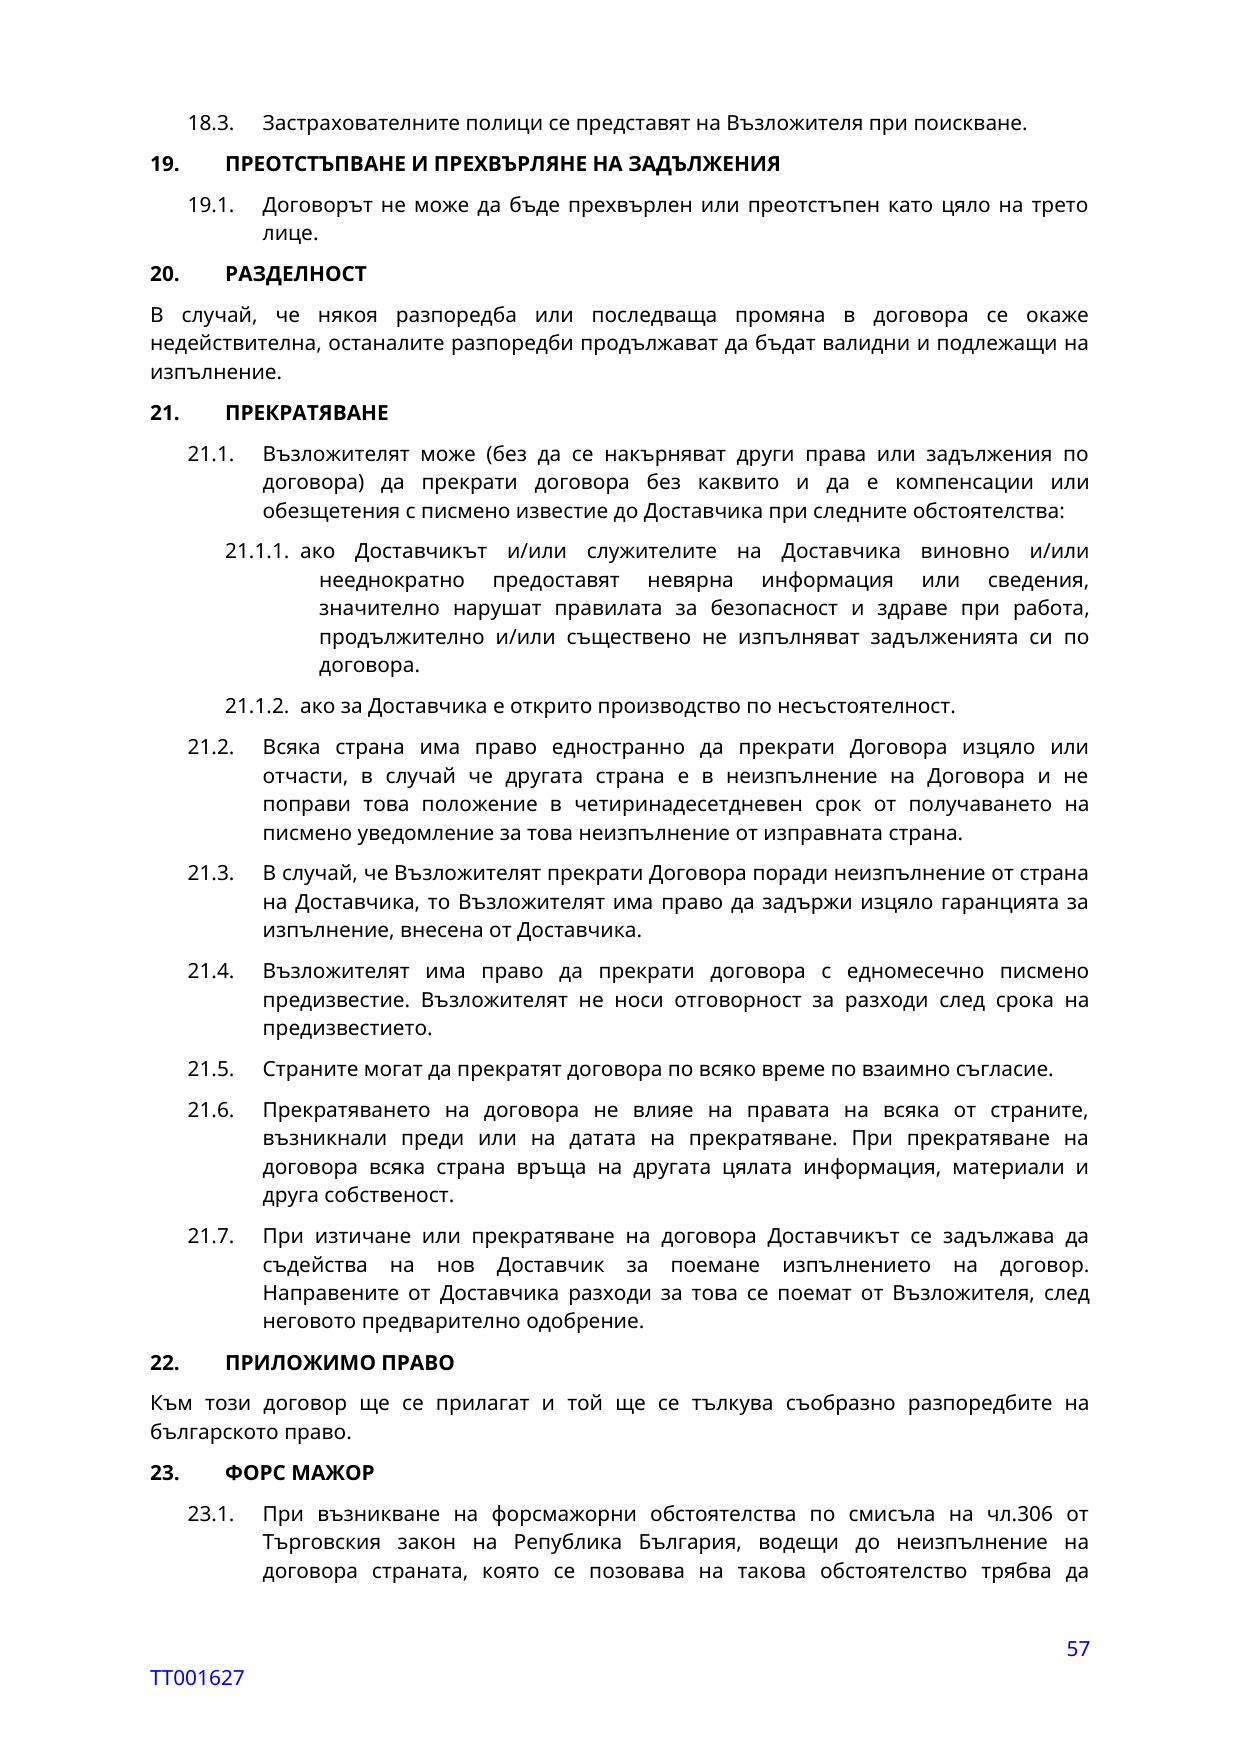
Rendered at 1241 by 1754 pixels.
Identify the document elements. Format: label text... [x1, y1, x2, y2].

list Възложителят може (без да се накърняват други права или задължения по договора) да прекрати договора без каквито и да е компенсации или обезщетения с писмено известие до Доставчика при следните обстоятелства: [187, 439, 1090, 524]
text В случай, че някоя разпоредба или последваща промяна в договора се окаже недействителна, останалите разпоредби продължават да бъдат валидни и подлежащи на изпълнение. [150, 300, 1090, 385]
list Договорът не може да бъде прехвърлен или преотстъпен като цяло на трето лице. [187, 190, 1090, 247]
list Страните могат да прекратят договора по всяко време по взаимно съгласие. [187, 1054, 1090, 1083]
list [187, 1499, 1090, 1584]
list В случай, че Възложителят прекрати Договора поради неизпълнение от страна на Доставчика, то Възложителят има право да задържи изцяло гаранцията за изпълнение, внесена от Доставчика. [187, 858, 1090, 944]
list ФОРС МАЖОР [150, 1458, 1090, 1486]
list Застрахователните полици се представят на Възложителя при поискване. [187, 108, 1090, 136]
list При изтичане или прекратяване на договора Доставчикът се задължава да съдейства на нов Доставчик за поемане изпълнението на договор. Направените от Доставчика разходи за това се поемат от Възложителя, след неговото предварително одобрение. [187, 1221, 1090, 1335]
list РАЗДЕЛНОСТ [150, 259, 1090, 288]
list ПРИЛОЖИМО ПРАВО [150, 1348, 1090, 1376]
list Прекратяването на договора не влияе на правата на всяка от страните, възникнали преди или на датата на прекратяване. При прекратяване на договора всяка страна връща на другата цялата информация, материали и друга собственост. [187, 1095, 1090, 1209]
list ако Доставчикът и/или служителите на Доставчика виновно и/или нееднократно предоставят невярна информация или сведения, значително нарушат правилата за безопасност и здраве при работа, продължително и/или съществено не изпълняват задълженията си по договора. [225, 537, 1090, 679]
list ПРЕКРАТЯВАНЕ [150, 398, 1090, 426]
list ПРЕОТСТЪПВАНЕ И ПРЕХВЪРЛЯНЕ НА ЗАДЪЛЖЕНИЯ [150, 149, 1090, 177]
list Възложителят има право да прекрати договора с едномесечно писмено предизвестие. Възложителят не носи отговорност за разходи след срока на предизвестието. [187, 956, 1090, 1042]
text Към този договор ще се прилагат и той ще се тълкува съобразно разпоредбите на българското право. [150, 1388, 1090, 1445]
list Всяка страна има право едностранно да прекрати Договора изцяло или отчасти, в случай че другата страна е в неизпълнение на Договора и не поправи това положение в четиринадесетдневен срок от получаването на писмено уведомление за това неизпълнение от изправната страна. [187, 732, 1090, 846]
list ако за Доставчика е открито производство по несъстоятелност. [225, 691, 1090, 720]
